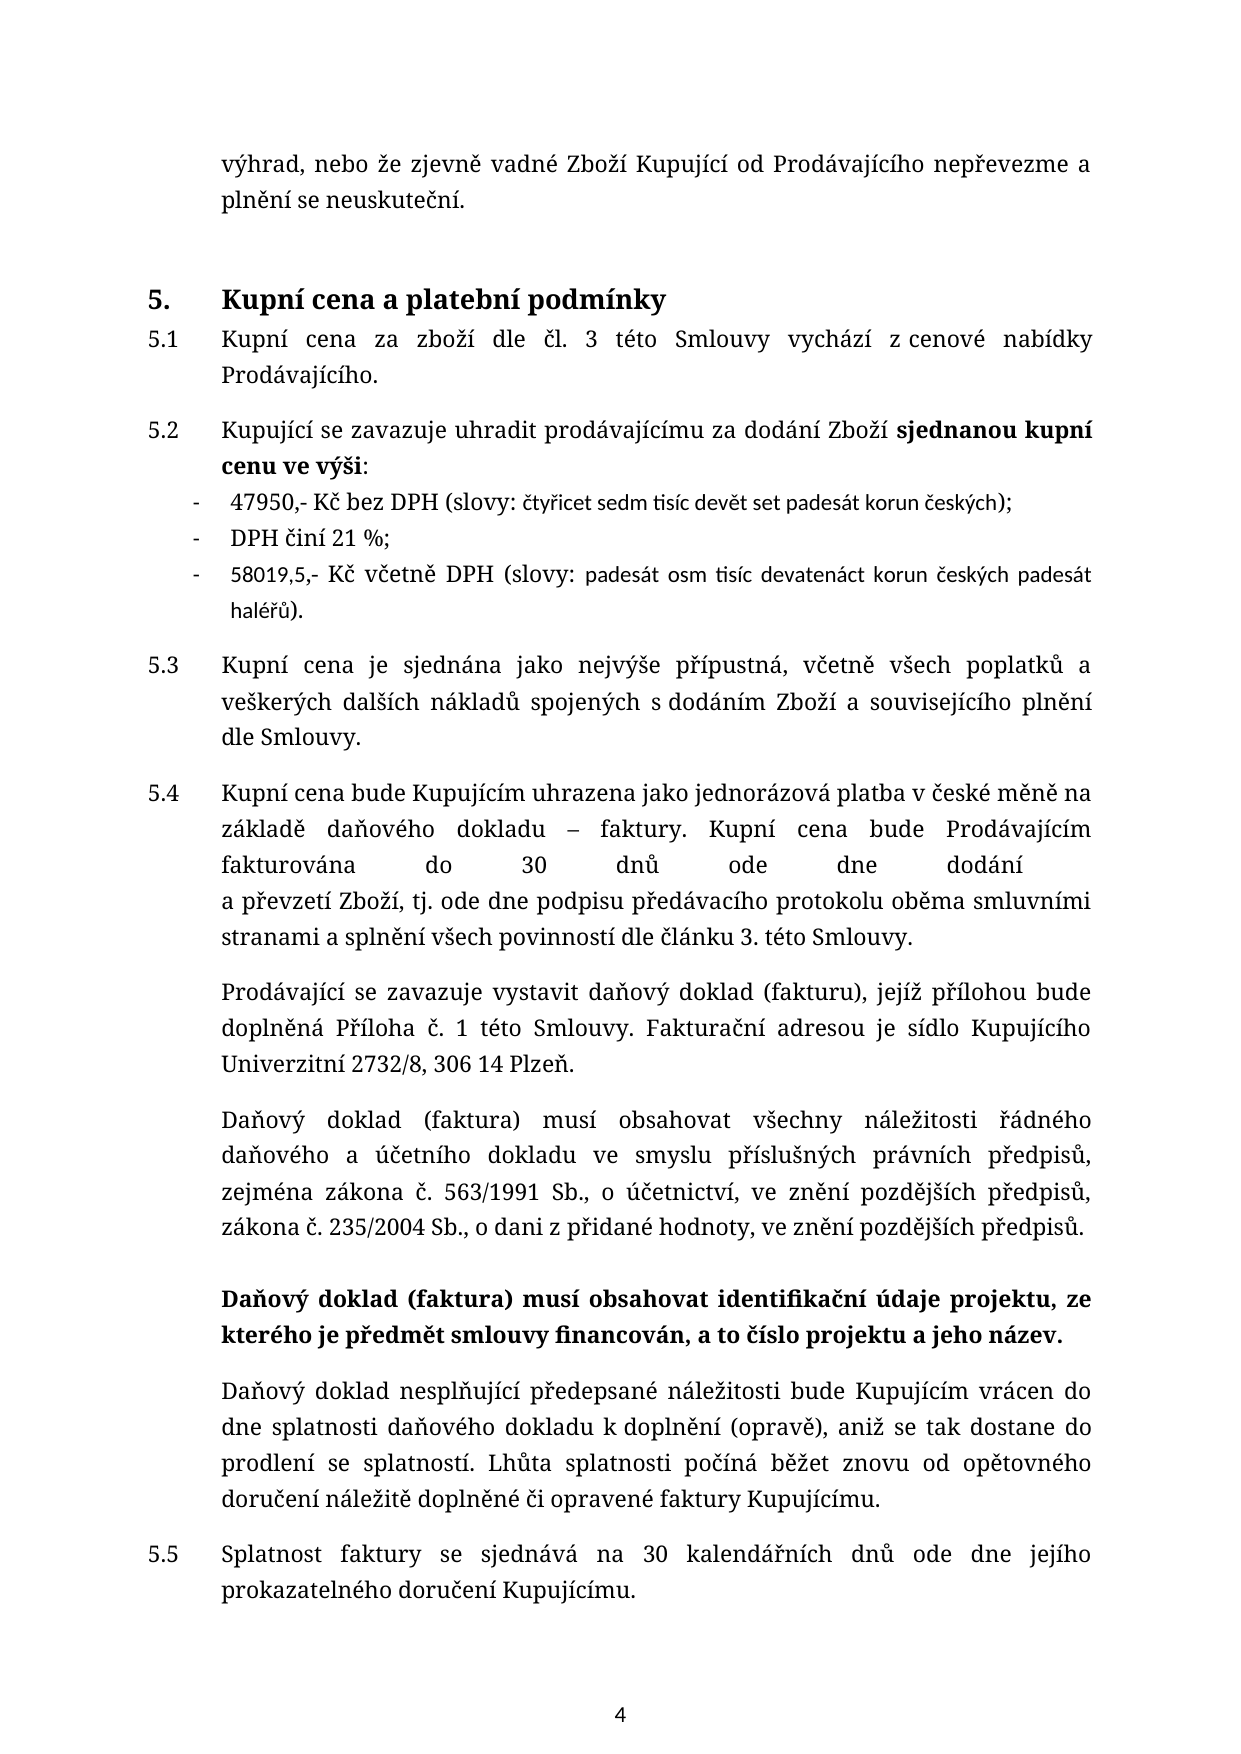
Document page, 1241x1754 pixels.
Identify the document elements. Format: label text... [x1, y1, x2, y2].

text 5.5 Splatnost faktury se sjednává na 30 kalendářních dnů ode dne jejího prokazatelného doručení Kupujícímu. [148, 1538, 1093, 1605]
text 5.2 Kupující se zavazuje uhradit prodávajícímu za dodání Zboží sjednanou kupní cenu ve výši: [148, 414, 1093, 481]
text 5. Kupní cena a platební podmínky [148, 280, 1093, 317]
text Prodávající se zavazuje vystavit daňový doklad (fakturu), jejíž přílohou bude doplněná Příloha č. 1 této Smlouvy. Fakturační adresou je sídlo Kupujícího Univerzitní 2732/8, 306 14 Plzeň. [221, 976, 1093, 1079]
text Daňový doklad (faktura) musí obsahovat identifikační údaje projektu, ze kterého je předmět smlouvy financován, a to číslo projektu a jeho název. [221, 1283, 1093, 1350]
text 5.1 Kupní cena za zboží dle čl. 3 této Smlouvy vychází z cenové nabídky Prodávajícího. [148, 323, 1093, 390]
list 47950,- Kč bez DPH (slovy: čtyřicet sedm tisíc devět set padesát korun českých); [193, 486, 1093, 517]
text 5.4 Kupní cena bude Kupujícím uhrazena jako jednorázová platba v české měně na základě daňového dokladu – faktury. Kupní cena bude Prodávajícím fakturována do 30 dnů ode dne dodání a převzetí Zboží, tj. ode dne podpisu předávacího protokolu oběma smluvními stranami a splnění všech povinností dle článku 3. této Smlouvy. [148, 777, 1093, 952]
list 58019,5,- Kč včetně DPH (slovy: padesát osm tisíc devatenáct korun českých padesát haléřů). [193, 558, 1093, 625]
text Daňový doklad nesplňující předepsané náležitosti bude Kupujícím vrácen do dne splatnosti daňového dokladu k doplnění (opravě), aniž se tak dostane do prodlení se splatností. Lhůta splatnosti počíná běžet znovu od opětovného doručení náležitě doplněné či opravené faktury Kupujícímu. [221, 1375, 1093, 1514]
list DPH činí 21 %; [193, 522, 1093, 553]
text Daňový doklad (faktura) musí obsahovat všechny náležitosti řádného daňového a účetního dokladu ve smyslu příslušných právních předpisů, zejména zákona č. 563/1991 Sb., o účetnictví, ve znění pozdějších předpisů, zákona č. 235/2004 Sb., o dani z přidané hodnoty, ve znění pozdějších předpisů. [221, 1103, 1093, 1243]
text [148, 148, 1093, 215]
text 5.3 Kupní cena je sjednána jako nejvýše přípustná, včetně všech poplatků a veškerých dalších nákladů spojených s dodáním Zboží a souvisejícího plnění dle Smlouvy. [148, 649, 1093, 753]
